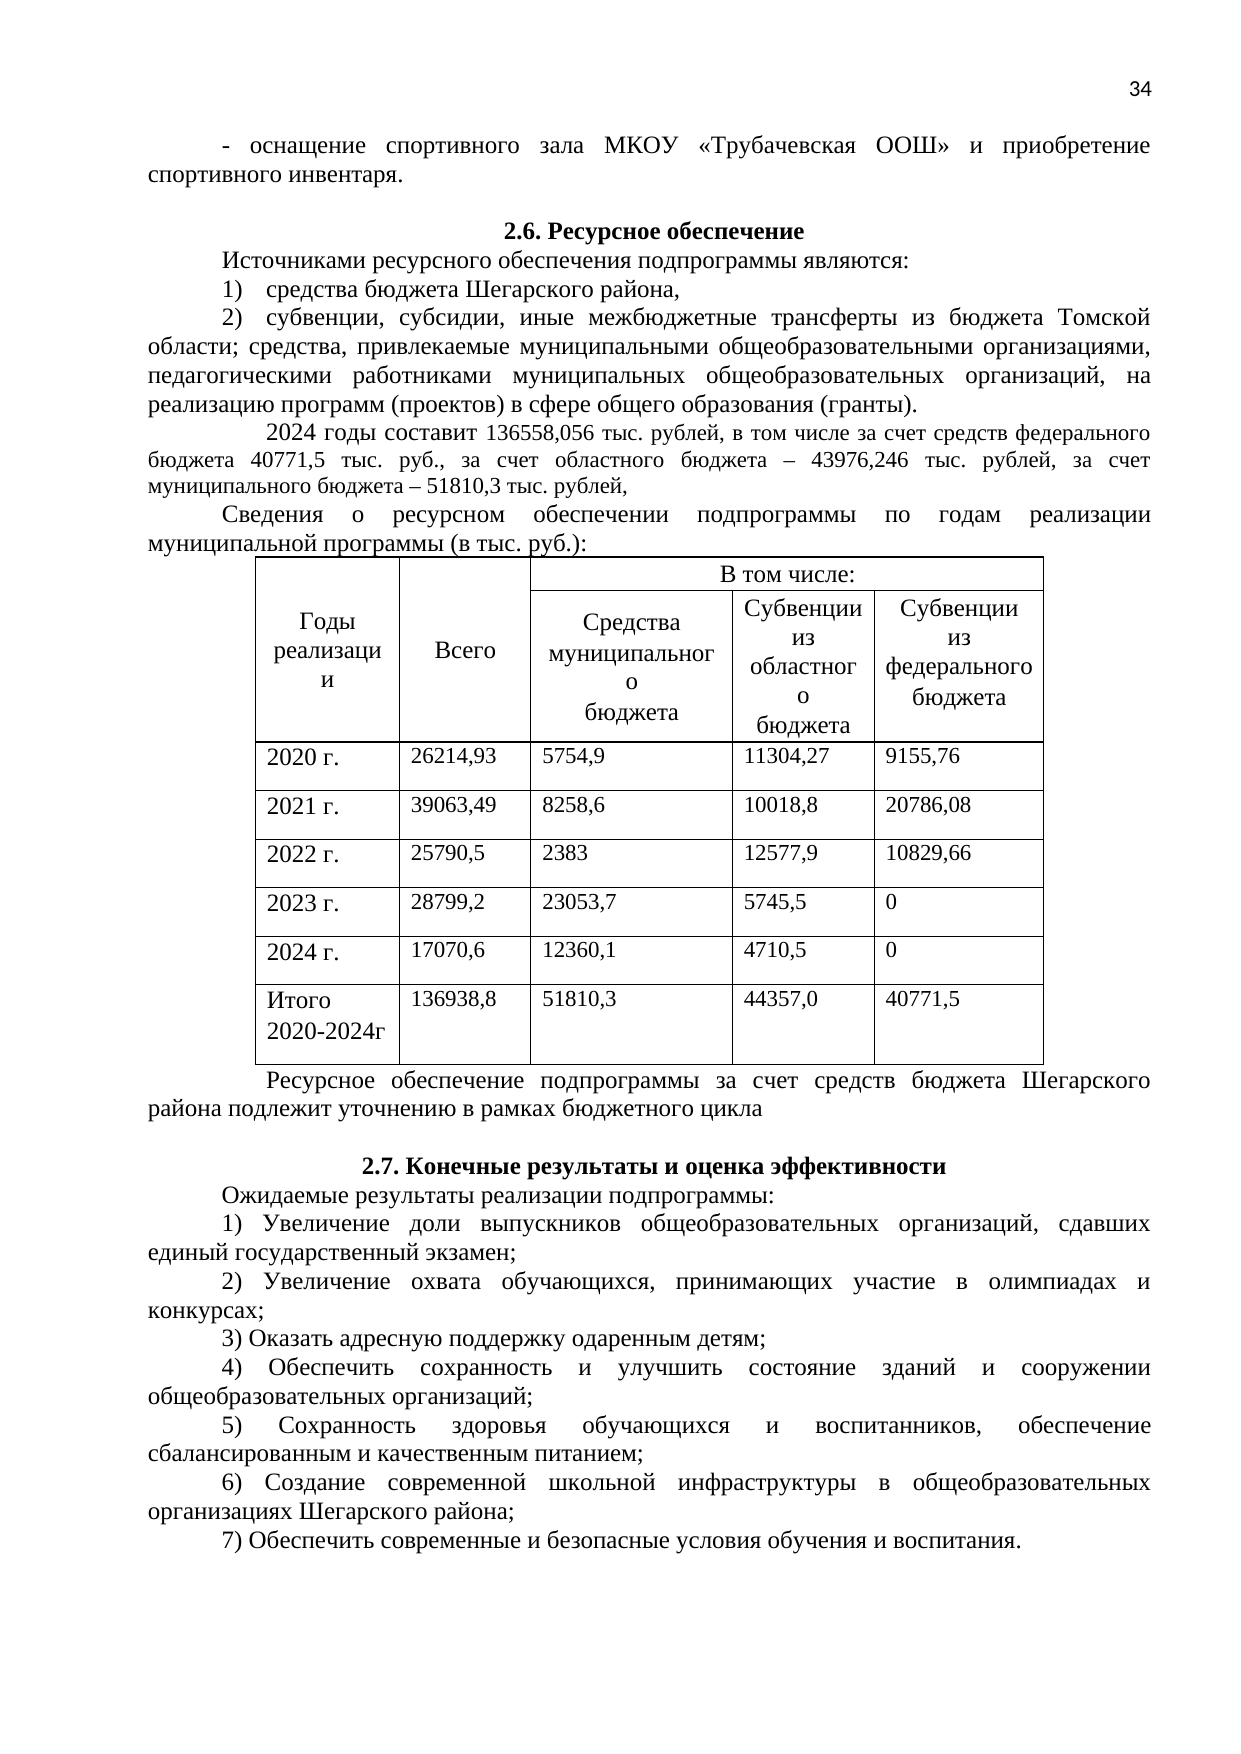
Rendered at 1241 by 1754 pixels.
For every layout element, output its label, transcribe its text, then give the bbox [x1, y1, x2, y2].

table_cell 20786,08 [875, 791, 1043, 838]
table_cell 4710,5 [733, 937, 874, 984]
table_cell 12360,1 [531, 937, 732, 984]
table_header Годы реализации [256, 558, 399, 741]
table_cell 11304,27 [733, 743, 874, 790]
text 7) Обеспечить современные и безопасные условия обучения и воспитания. [148, 1525, 1152, 1553]
table_cell 12577,9 [733, 840, 874, 887]
text Источниками ресурсного обеспечения подпрограммы являются: [148, 245, 1152, 274]
table_cell 2383 [531, 840, 732, 887]
table_cell 2023 г. [256, 888, 399, 936]
text 2) Увеличение охвата обучающихся, принимающих участие в олимпиадах и конкурсах; [148, 1266, 1152, 1323]
table_cell Итого 2020-2024г [256, 985, 399, 1064]
table_cell 10829,66 [875, 840, 1043, 887]
table_cell 0 [875, 888, 1043, 936]
text 3) Оказать адресную поддержку одаренным детям; [148, 1323, 1152, 1352]
table_cell 2024 г. [256, 937, 399, 984]
table_cell 5754,9 [531, 743, 732, 790]
text 2024 годы составит 136558,056 тыс. рублей, в том числе за счет средств федерального бюджета 40771,5 тыс. руб., за счет областного бюджета – 43976,246 тыс. рублей, за счет муниципального бюджета – 51810,3 тыс. рублей, [148, 417, 1152, 499]
text - оснащение спортивного зала МКОУ «Трубачевская ООШ» и приобретение спортивного инвентаря. [148, 130, 1152, 187]
table_cell 39063,49 [400, 791, 530, 838]
table_cell 2022 г. [256, 840, 399, 887]
text 2.6. Ресурсное обеспечение [222, 216, 1087, 245]
text 6) Создание современной школьной инфраструктуры в общеобразовательных организациях Шегарского района; [148, 1467, 1152, 1525]
table_cell 5745,5 [733, 888, 874, 936]
text Ожидаемые результаты реализации подпрограммы: [148, 1180, 1152, 1208]
table_cell 2020 г. [256, 743, 399, 790]
table_header В том числе: [531, 558, 1043, 590]
table_cell 44357,0 [733, 985, 874, 1064]
table_cell 25790,5 [400, 840, 530, 887]
text Сведения о ресурсном обеспечении подпрограммы по годам реализации муниципальной программы (в тыс. руб.): [148, 499, 1152, 556]
table_cell 51810,3 [531, 985, 732, 1064]
table_cell 28799,2 [400, 888, 530, 936]
table_cell 136938,8 [400, 985, 530, 1064]
table_cell 9155,76 [875, 743, 1043, 790]
text 5) Сохранность здоровья обучающихся и воспитанников, обеспечение сбалансированным и качественным питанием; [148, 1410, 1152, 1467]
table_cell 40771,5 [875, 985, 1043, 1064]
table_cell Средства муниципального бюджета [531, 591, 732, 741]
table_cell 8258,6 [531, 791, 732, 838]
table_header Всего [400, 558, 530, 741]
text 1) Увеличение доли выпускников общеобразовательных организаций, сдавших единый государственный экзамен; [148, 1208, 1152, 1266]
table_cell 0 [875, 937, 1043, 984]
text 2.7. Конечные результаты и оценка эффективности [222, 1151, 1087, 1180]
table_cell 10018,8 [733, 791, 874, 838]
table_cell Субвенции из федерального бюджета [875, 591, 1043, 741]
table_cell 23053,7 [531, 888, 732, 936]
list Ресурсное обеспечение подпрограммы за счет средств бюджета Шегарского района подлежит уточнению в рамках бюджетного цикла [148, 1065, 1152, 1122]
table_cell Субвенции из областного бюджета [733, 591, 874, 741]
list средства бюджета Шегарского района, [148, 274, 1152, 302]
text 4) Обеспечить сохранность и улучшить состояние зданий и сооружении общеобразовательных организаций; [148, 1352, 1152, 1410]
table_cell 17070,6 [400, 937, 530, 984]
table_cell 26214,93 [400, 743, 530, 790]
list субвенции, субсидии, иные межбюджетные трансферты из бюджета Томской области; средства, привлекаемые муниципальными общеобразовательными организациями, педагогическими работниками муниципальных общеобразовательных организаций, на реализацию программ (проектов) в сфере общего образования (гранты). [148, 302, 1152, 417]
table_cell 2021 г. [256, 791, 399, 838]
